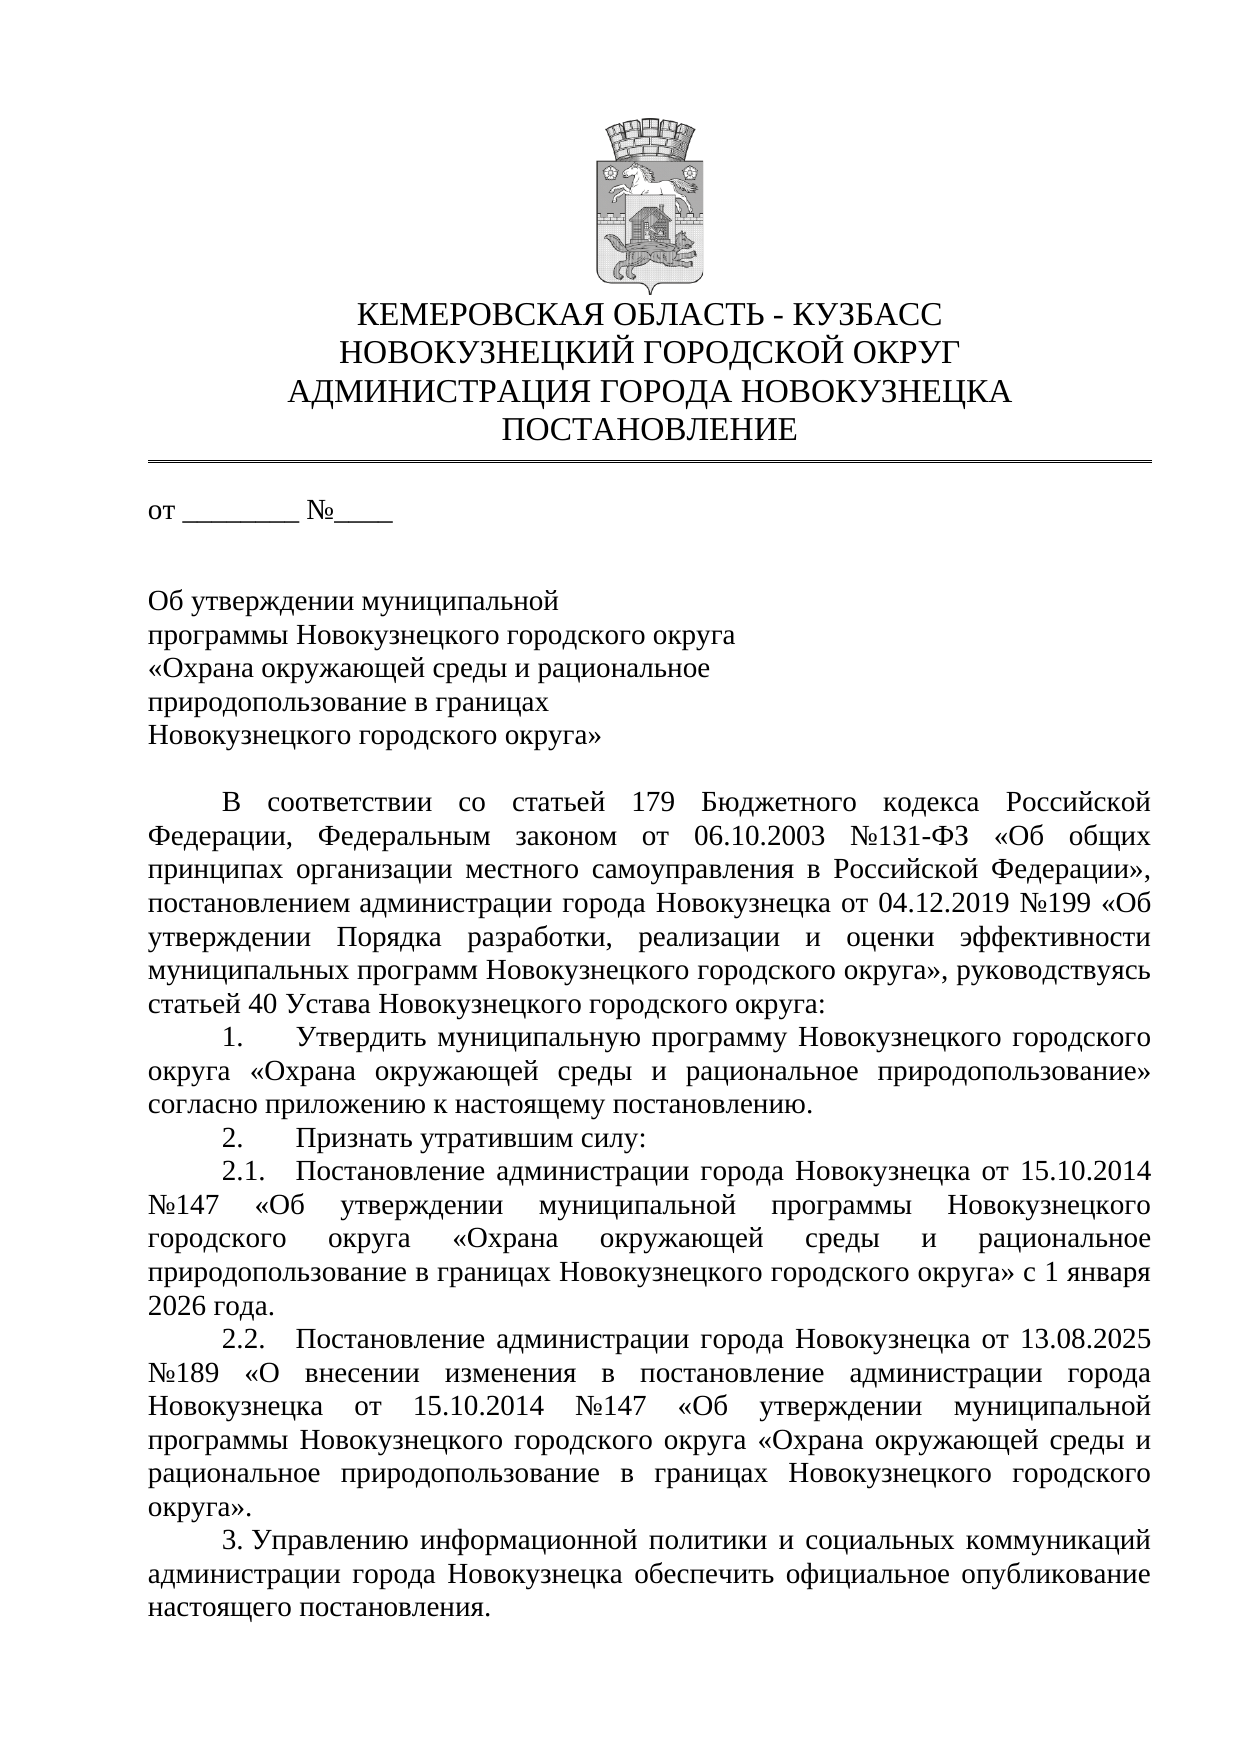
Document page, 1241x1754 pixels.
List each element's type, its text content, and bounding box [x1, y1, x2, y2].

list Об утверждении муниципальной [148, 583, 1152, 617]
list «Охрана окружающей среды и рациональное [148, 650, 1152, 684]
list 3. Управлению информационной политики и социальных коммуникаций администрации города Новокузнецка обеспечить официальное опубликование настоящего постановления. [148, 1522, 1152, 1623]
text от ________ №____ [148, 492, 1152, 526]
list Постановление администрации города Новокузнецка от 13.08.2025 №189 «О внесении изменения в постановление администрации города Новокузнецка от 15.10.2014 №147 «Об утверждении муниципальной программы Новокузнецкого городского округа «Охрана окружающей среды и рациональное природопользование в границах Новокузнецкого городского округа». [148, 1321, 1152, 1522]
text ПОСТАНОВЛЕНИЕ [148, 409, 1152, 460]
list природопользование в границах [148, 684, 1152, 717]
text АДМИНИСТРАЦИЯ ГОРОДА НОВОКУЗНЕЦКА [148, 371, 1152, 409]
list программы Новокузнецкого городского округа [148, 617, 1152, 650]
text КЕМЕРОВСКАЯ ОБЛАСТЬ - КУЗБАСС [148, 294, 1152, 333]
picture [596, 118, 704, 295]
list Постановление администрации города Новокузнецка от 15.10.2014 №147 «Об утверждении муниципальной программы Новокузнецкого городского округа «Охрана окружающей среды и рациональное природопользование в границах Новокузнецкого городского округа» с 1 января 2026 года. [148, 1153, 1152, 1321]
list В соответствии со статьей 179 Бюджетного кодекса Российской Федерации, Федеральным законом от 06.10.2003 №131-ФЗ «Об общих принципах организации местного самоуправления в Российской Федерации», постановлением администрации города Новокузнецка от 04.12.2019 №199 «Об утверждении Порядка разработки, реализации и оценки эффективности муниципальных программ Новокузнецкого городского округа», руководствуясь статьей 40 Устава Новокузнецкого городского округа: [148, 784, 1152, 1019]
list Утвердить муниципальную программу Новокузнецкого городского округа «Охрана окружающей среды и рациональное природопользование» согласно приложению к настоящему постановлению. [148, 1019, 1152, 1120]
list Признать утратившим силу: [148, 1120, 1152, 1153]
list Новокузнецкого городского округа» [148, 717, 1152, 751]
text НОВОКУЗНЕЦКИЙ ГОРОДСКОЙ ОКРУГ [148, 333, 1152, 371]
